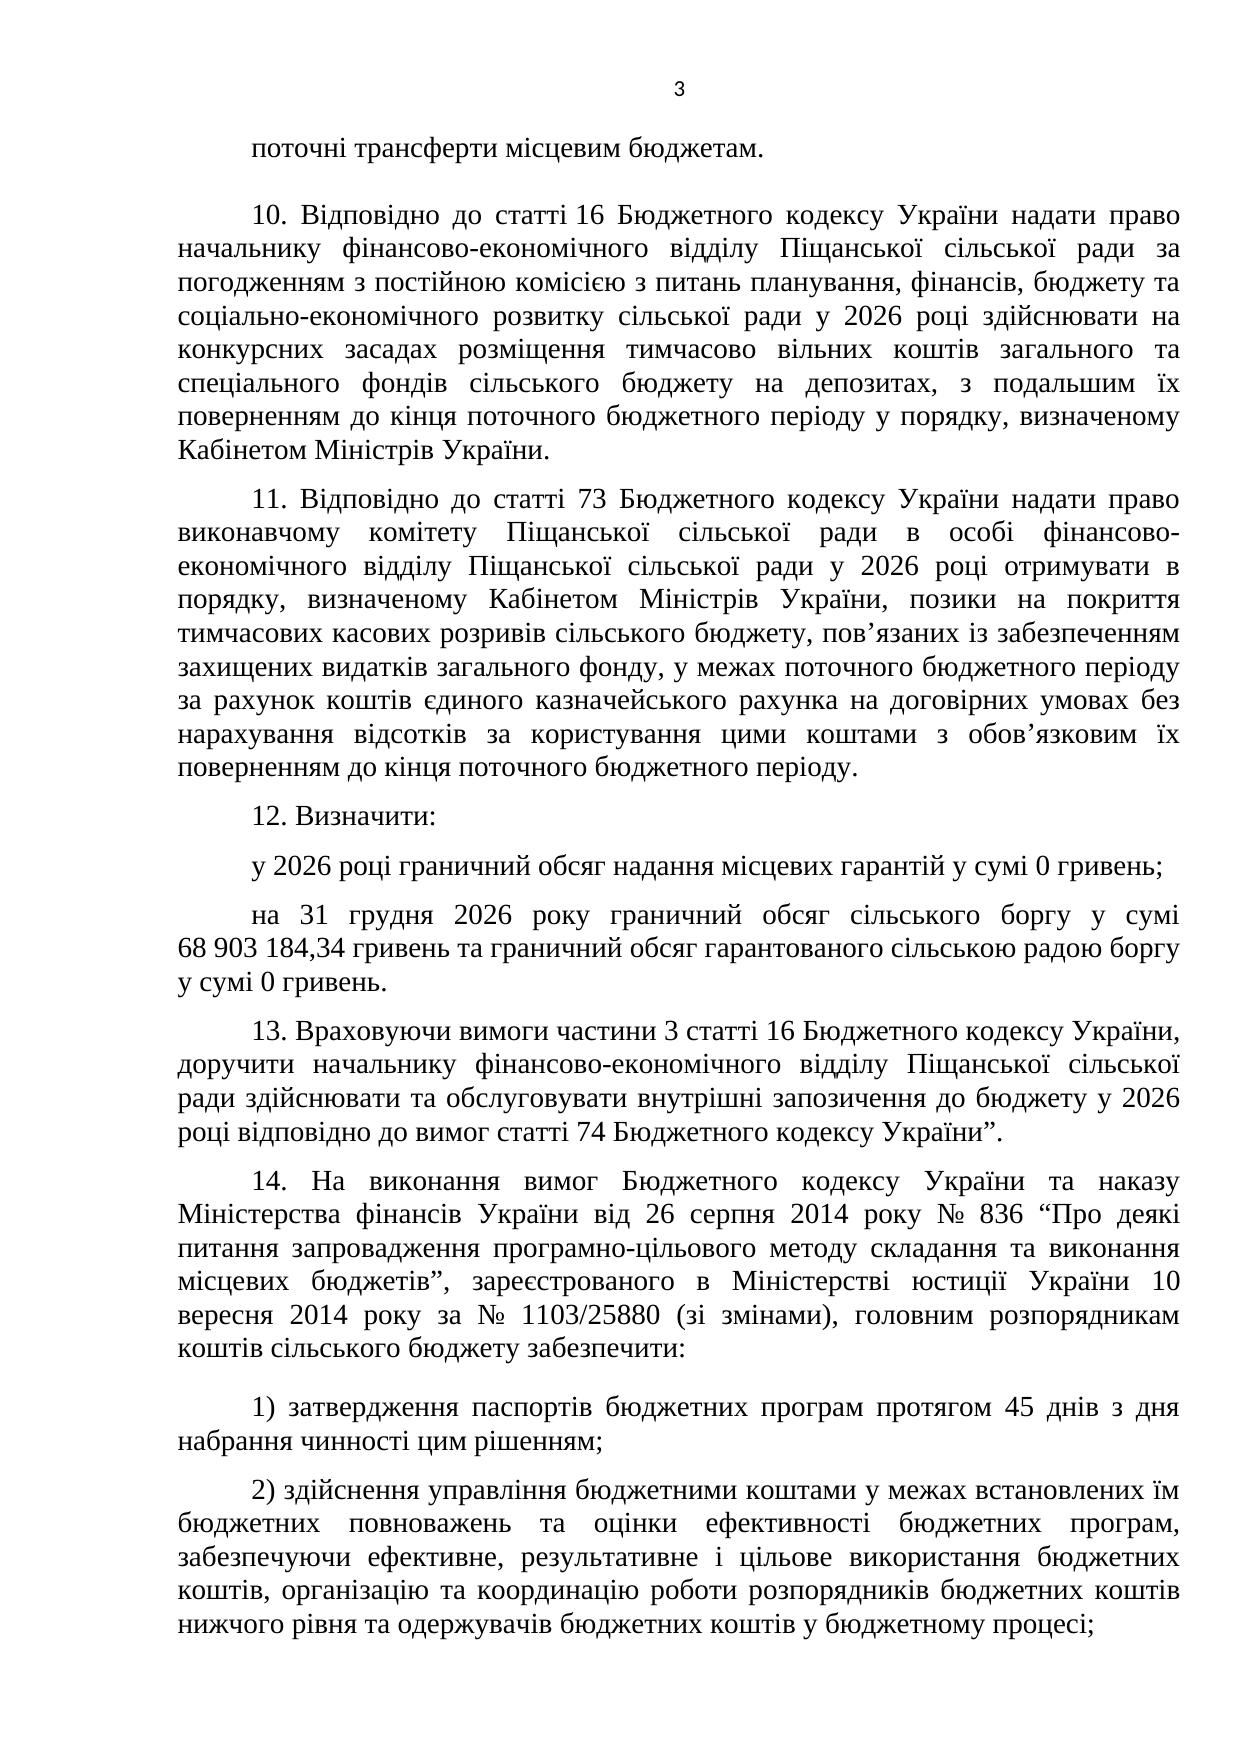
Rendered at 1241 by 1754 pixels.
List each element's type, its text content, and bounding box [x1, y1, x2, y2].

text 11. Відповідно до статті 73 Бюджетного кодексу України надати право виконавчому комітету Піщанської сільської ради в особі фінансово-економічного відділу Піщанської сільської ради у 2026 році отримувати в порядку, визначеному Кабінетом Міністрів України, позики на покриття тимчасових касових розривів сільського бюджету, пов’язаних із забезпеченням захищених видатків загального фонду, у межах поточного бюджетного періоду за рахунок коштів єдиного казначейського рахунка на договірних умовах без нарахування відсотків за користування цими коштами з обов’язковим їх поверненням до кінця поточного бюджетного періоду. [177, 481, 1181, 783]
text у 2026 році граничний обсяг надання місцевих гарантій у сумі 0 гривень; [177, 848, 1181, 881]
text поточні трансферти місцевим бюджетам. [177, 130, 1181, 163]
text 1) затвердження паспортів бюджетних програм протягом 45 днів з дня набрання чинності цим рішенням; [177, 1389, 1181, 1456]
text 13. Враховуючи вимоги частини 3 статті 16 Бюджетного кодексу України, доручити начальнику фінансово-економічного відділу Піщанської сільської ради здійснювати та обслуговувати внутрішні запозичення до бюджету у 2026 році відповідно до вимог статті 74 Бюджетного кодексу України”. [177, 1013, 1181, 1147]
text 2) здійснення управління бюджетними коштами у межах встановлених їм бюджетних повноважень та оцінки ефективності бюджетних програм, забезпечуючи ефективне, результативне і цільове використання бюджетних коштів, організацію та координацію роботи розпорядників бюджетних коштів нижчого рівня та одержувачів бюджетних коштів у бюджетному процесі; [177, 1472, 1181, 1639]
text на 31 грудня 2026 року граничний обсяг сільського боргу у сумі 68 903 184,34 гривень та граничний обсяг гарантованого сільською радою боргу у сумі 0 гривень. [177, 897, 1181, 997]
text 14. На виконання вимог Бюджетного кодексу України та наказу Міністерства фінансів України від 26 серпня 2014 року № 836 “Про деякі питання запровадження програмно-цільового методу складання та виконання місцевих бюджетів”, зареєстрованого в Міністерстві юстиції України 10 вересня 2014 року за № 1103/25880 (зі змінами), головним розпорядникам коштів сільського бюджету забезпечити: [177, 1163, 1181, 1364]
text 12. Визначити: [177, 798, 1181, 832]
text 10. Відповідно до статті 16 Бюджетного кодексу України надати право начальнику фінансово-економічного відділу Піщанської сільської ради за погодженням з постійною комісією з питань планування, фінансів, бюджету та соціально-економічного розвитку сільської ради у 2026 році здійснювати на конкурсних засадах розміщення тимчасово вільних коштів загального та спеціального фондів сільського бюджету на депозитах, з подальшим їх поверненням до кінця поточного бюджетного періоду у порядку, визначеному Кабінетом Міністрів України. [177, 197, 1181, 465]
